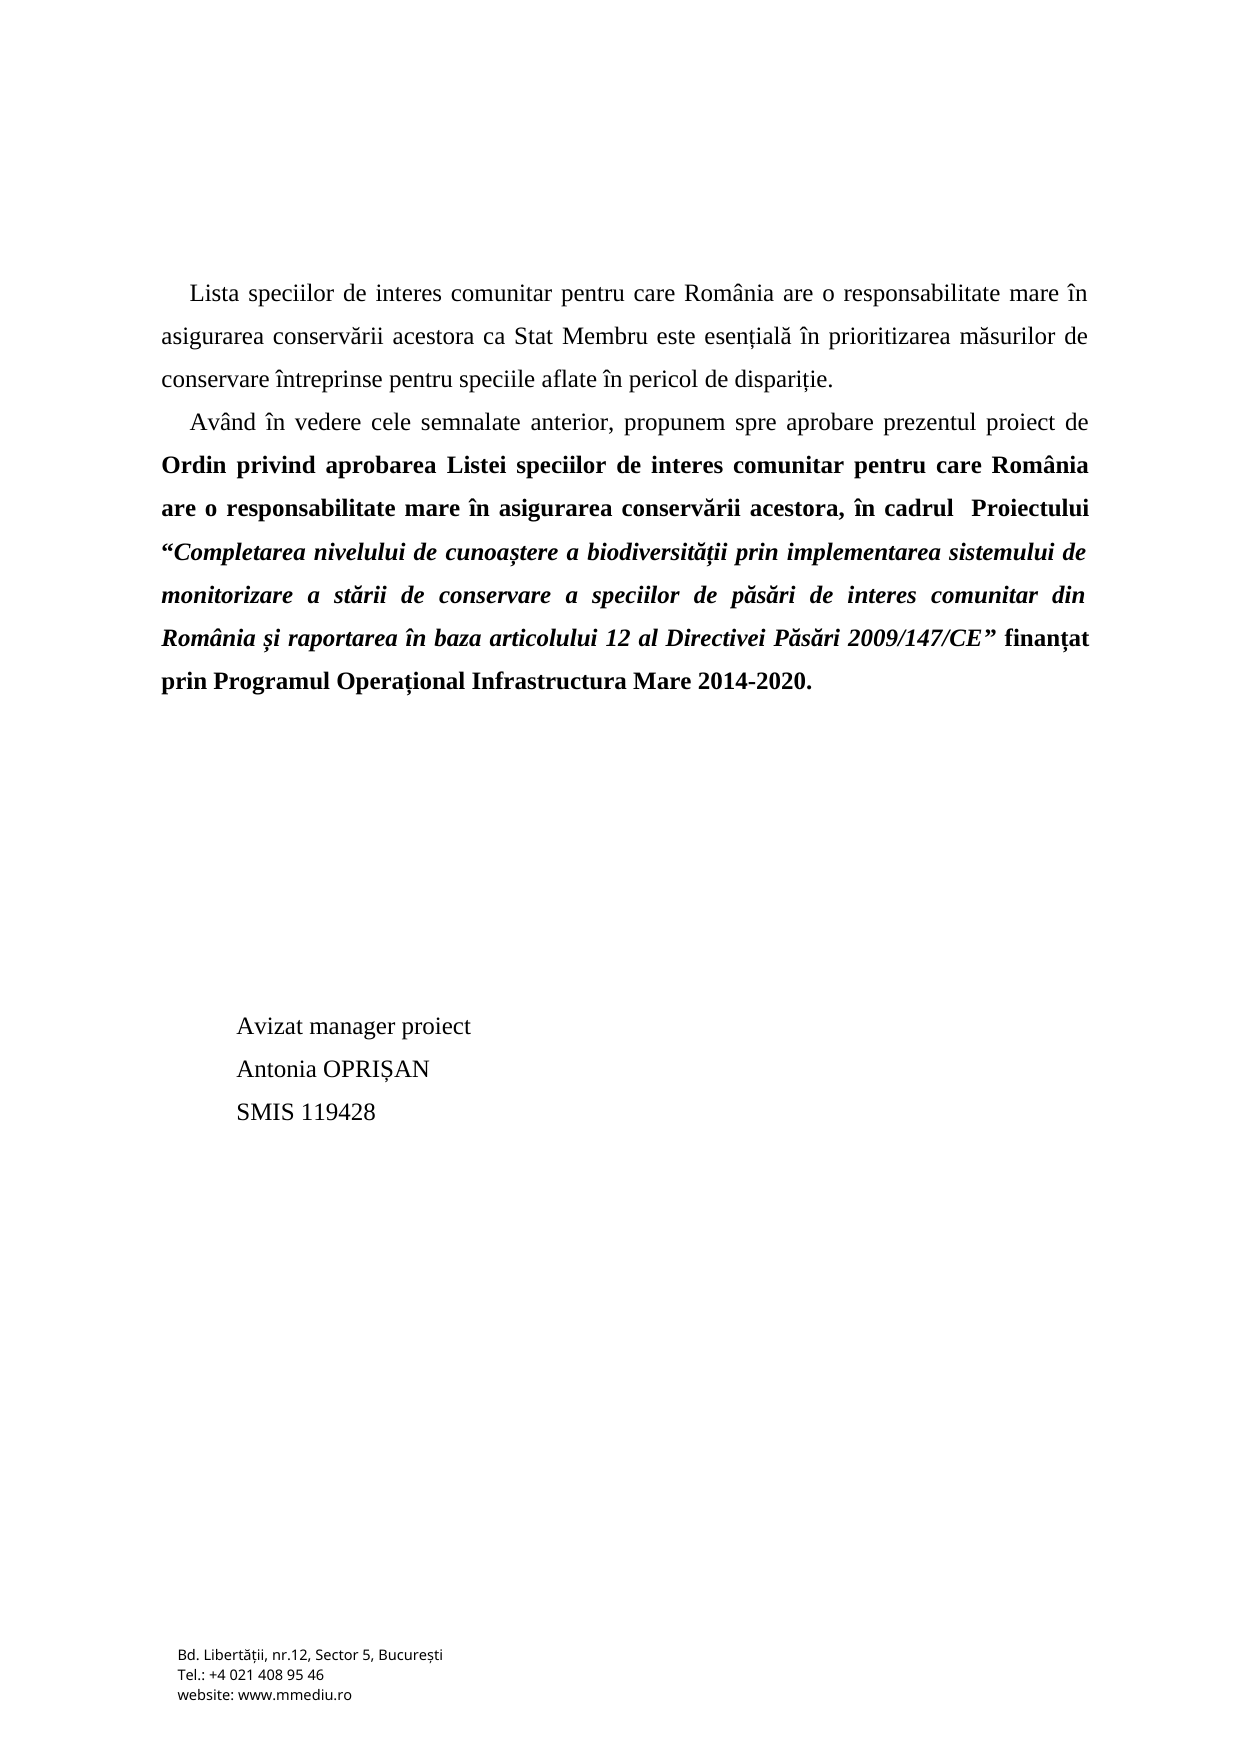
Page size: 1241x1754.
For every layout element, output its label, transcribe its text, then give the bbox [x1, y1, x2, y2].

text Antonia OPRIȘAN [236, 1054, 1152, 1083]
text SMIS 119428 [236, 1097, 1152, 1126]
text Lista speciilor de interes comunitar pentru care România are o responsabilitate mare în asigurarea conservării acestora ca Stat Membru este esențială în prioritizarea măsurilor de conservare întreprinse pentru speciile aflate în pericol de dispariție. [161, 278, 1089, 393]
text Avizat manager proiect [236, 1011, 1152, 1040]
text Având în vedere cele semnalate anterior, propunem spre aprobare prezentul proiect de Ordin privind aprobarea Listei speciilor de interes comunitar pentru care România are o responsabilitate mare în asigurarea conservării acestora, în cadrul Proiectului “Completarea nivelului de cunoaștere a biodiversității prin implementarea sistemului de monitorizare a stării de conservare a speciilor de păsări de interes comunitar din România și raportarea în baza articolului 12 al Directivei Păsări 2009/147/CE” finanțat prin Programul Operațional Infrastructura Mare 2014-2020. [161, 407, 1089, 695]
